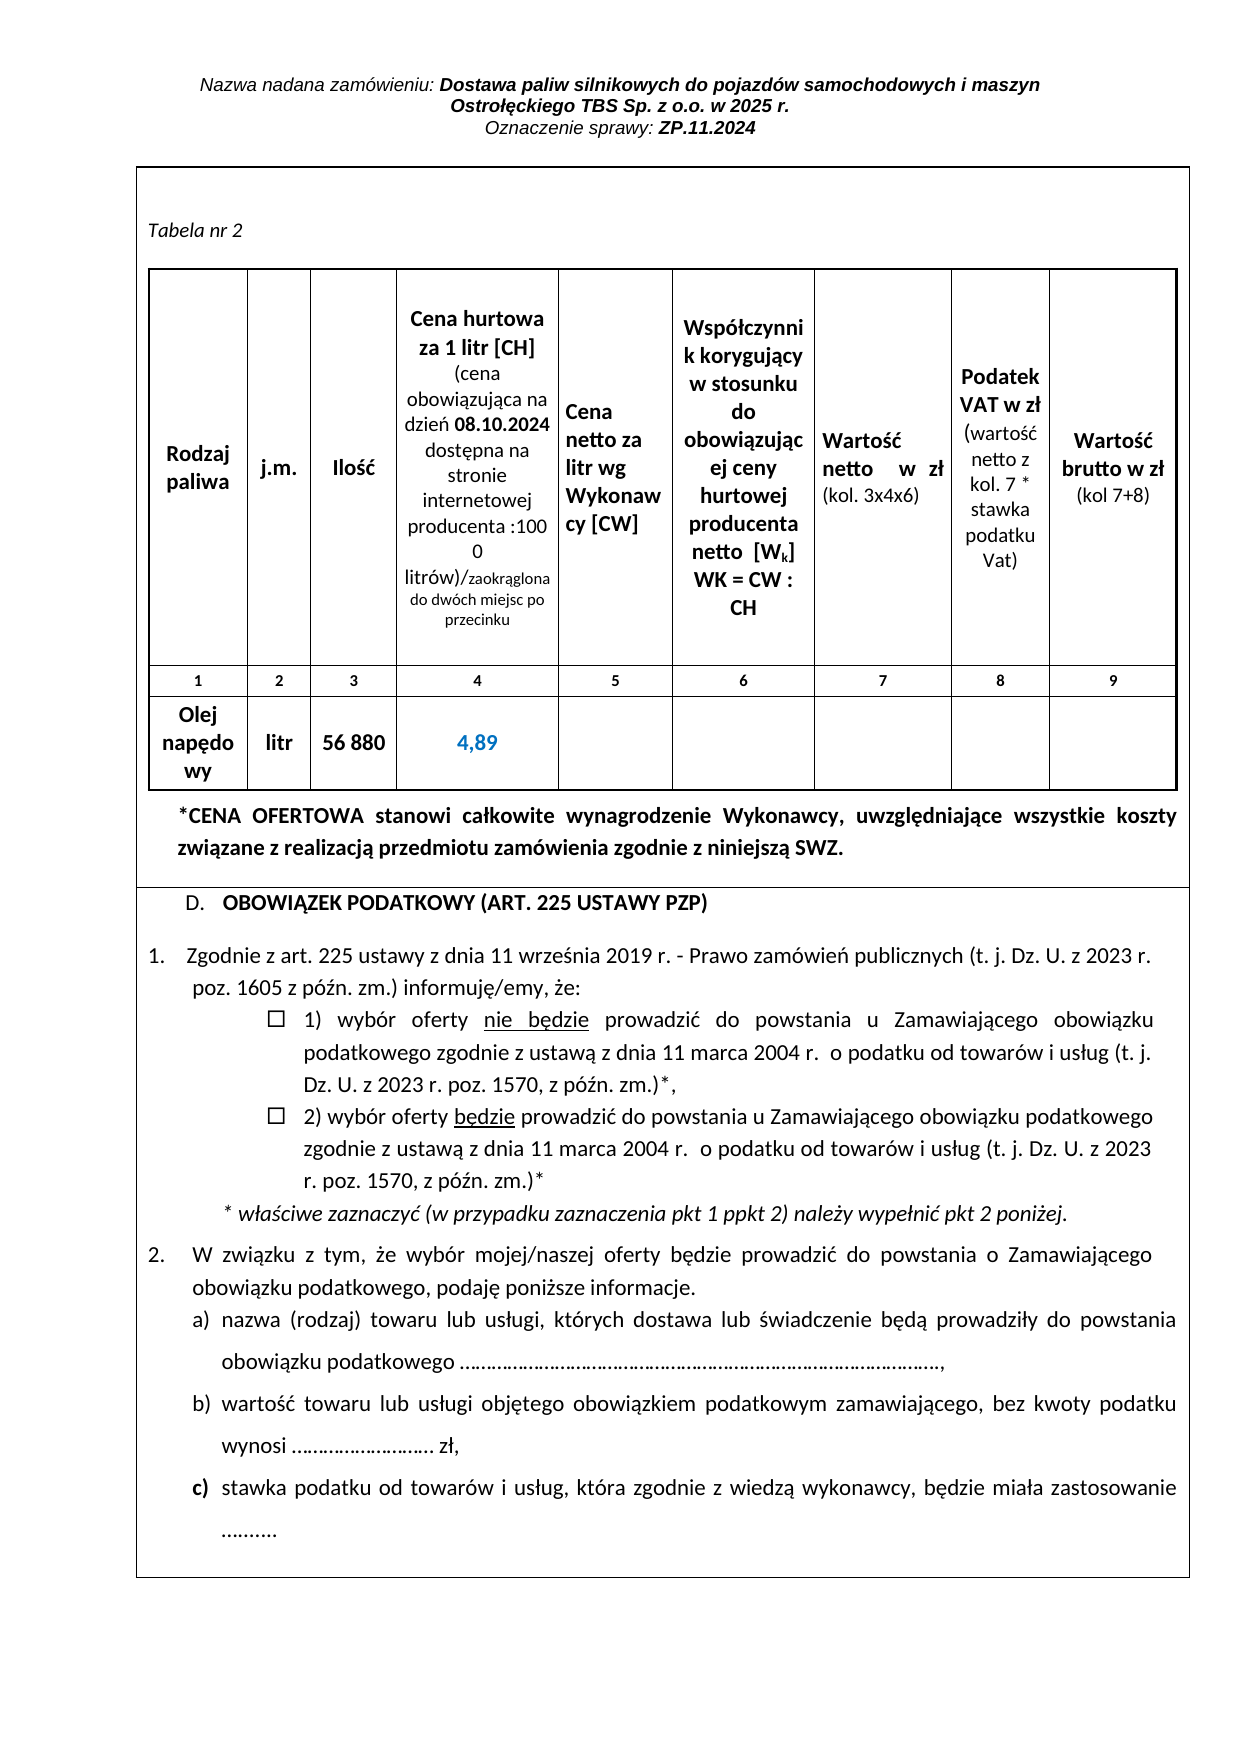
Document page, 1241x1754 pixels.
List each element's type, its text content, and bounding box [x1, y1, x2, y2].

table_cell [137, 168, 1189, 887]
table_cell OBOWIĄZEK PODATKOWY (ART. 225 USTAWY PZP) 1. Zgodnie z art. 225 ustawy z dnia 11 września 2019 r. - Prawo zamówień publicznych (t. j. Dz. U. z 2023 r. poz. 1605 z późn. zm.) informuję/emy, że: 1) wybór oferty nie będzie prowadzić do powstania u Zamawiającego obowiązku podatkowego zgodnie z ustawą z dnia 11 marca 2004 r. o podatku od towarów i usług (t. j. Dz. U. z 2023 r. poz. 1570, z późn. zm.)*, 2) wybór oferty będzie prowadzić do powstania u Zamawiającego obowiązku podatkowego zgodnie z ustawą z dnia 11 marca 2004 r. o podatku od towarów i usług (t. j. Dz. U. z 2023 r. poz. 1570, z późn. zm.)* * właściwe zaznaczyć (w przypadku zaznaczenia pkt 1 ppkt 2) należy wypełnić pkt 2 poniżej. W związku z tym, że wybór mojej/naszej oferty będzie prowadzić do powstania o Zamawiającego obowiązku podatkowego, podaję poniższe informacje. nazwa (rodzaj) towaru lub usługi, których dostawa lub świadczenie będą prowadziły do powstania obowiązku podatkowego ………………………………………………………………………………., wartość towaru lub usługi objętego obowiązkiem podatkowym zamawiającego, bez kwoty podatku wynosi ……………………… zł, stawka podatku od towarów i usług, która zgodnie z wiedzą wykonawcy, będzie miała zastosowanie …....... [137, 888, 1189, 1577]
